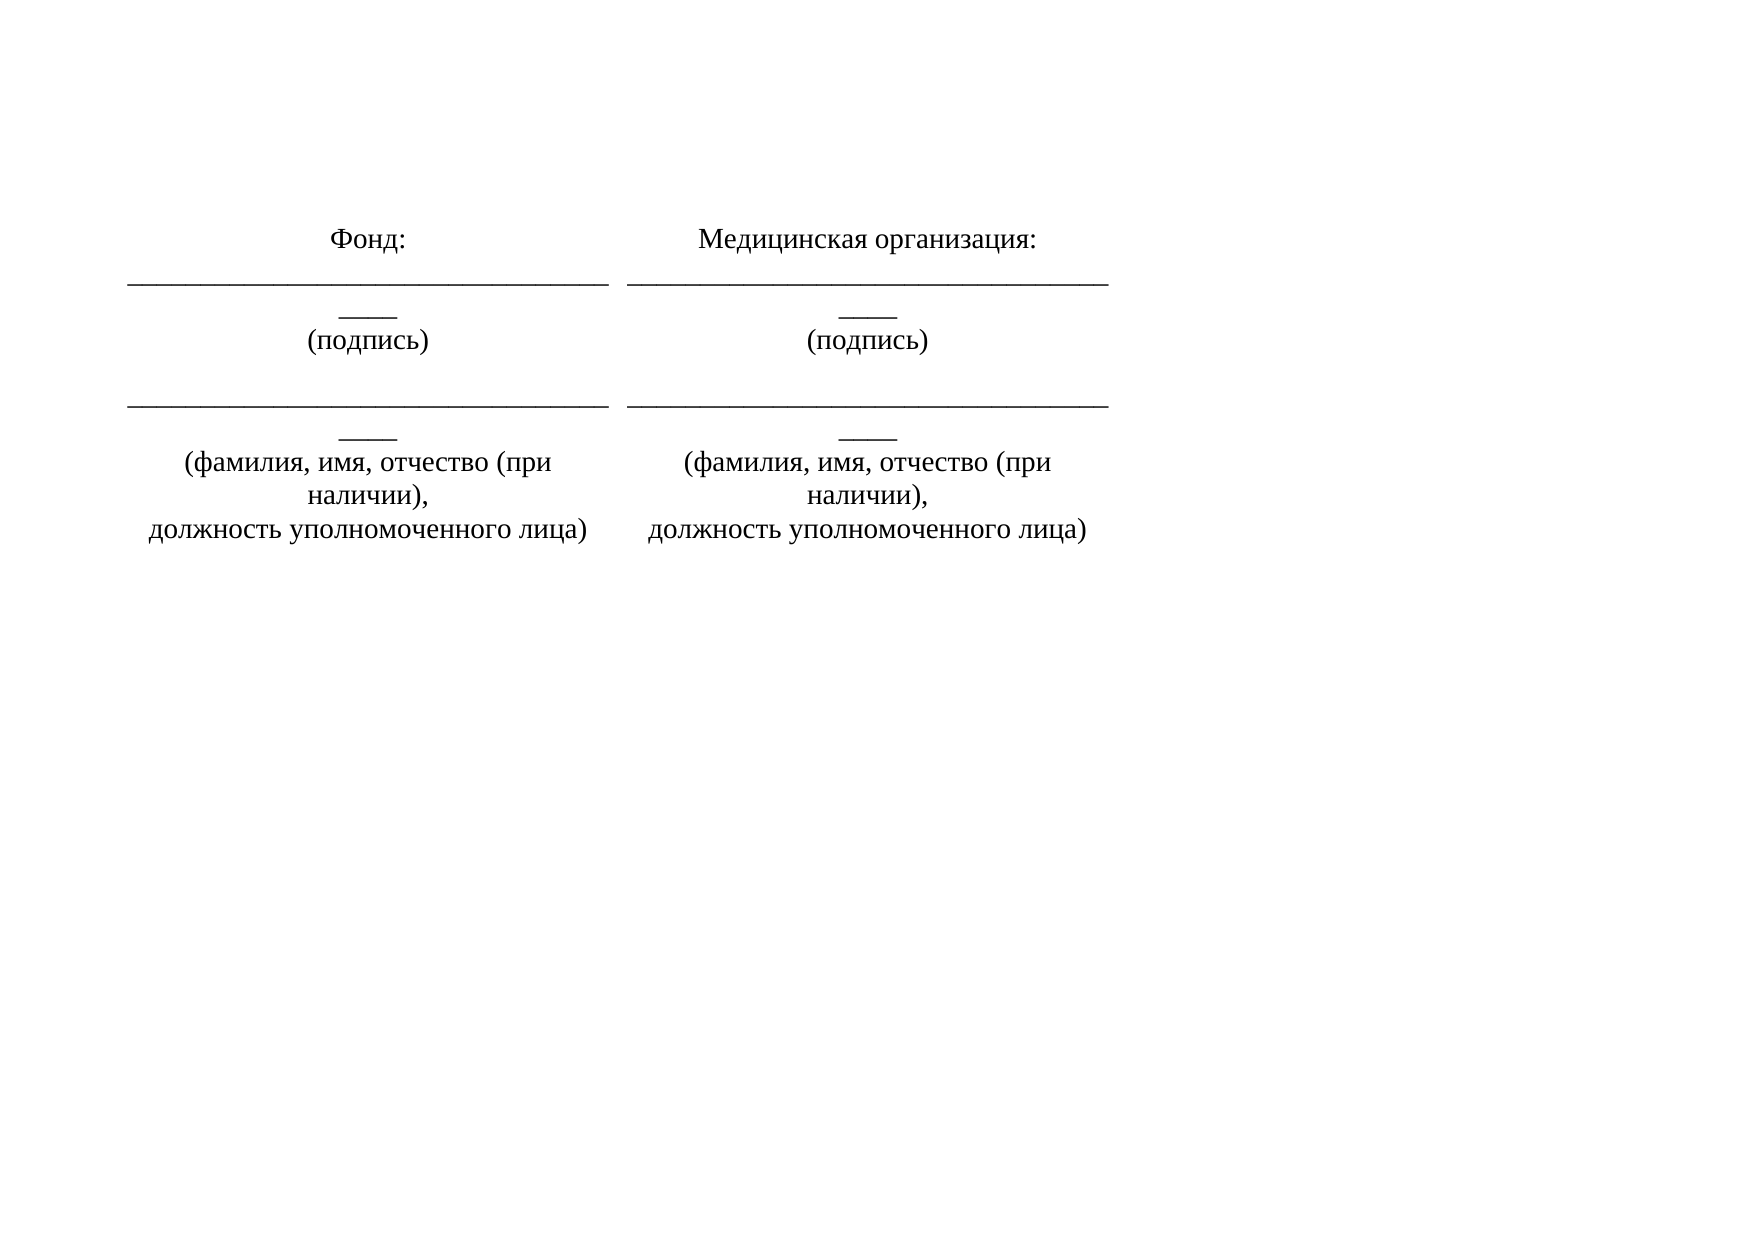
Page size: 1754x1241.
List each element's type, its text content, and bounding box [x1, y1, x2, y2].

table_cell _____________________________________ (фамилия, имя, отчество (при наличии), должность уполномоченного лица) [118, 366, 618, 555]
table_header Медицинская организация: _____________________________________ (подпись) [618, 211, 1117, 366]
table_header Фонд: _____________________________________ (подпись) [118, 211, 618, 366]
table_cell _____________________________________ (фамилия, имя, отчество (при наличии), должность уполномоченного лица) [618, 366, 1117, 555]
